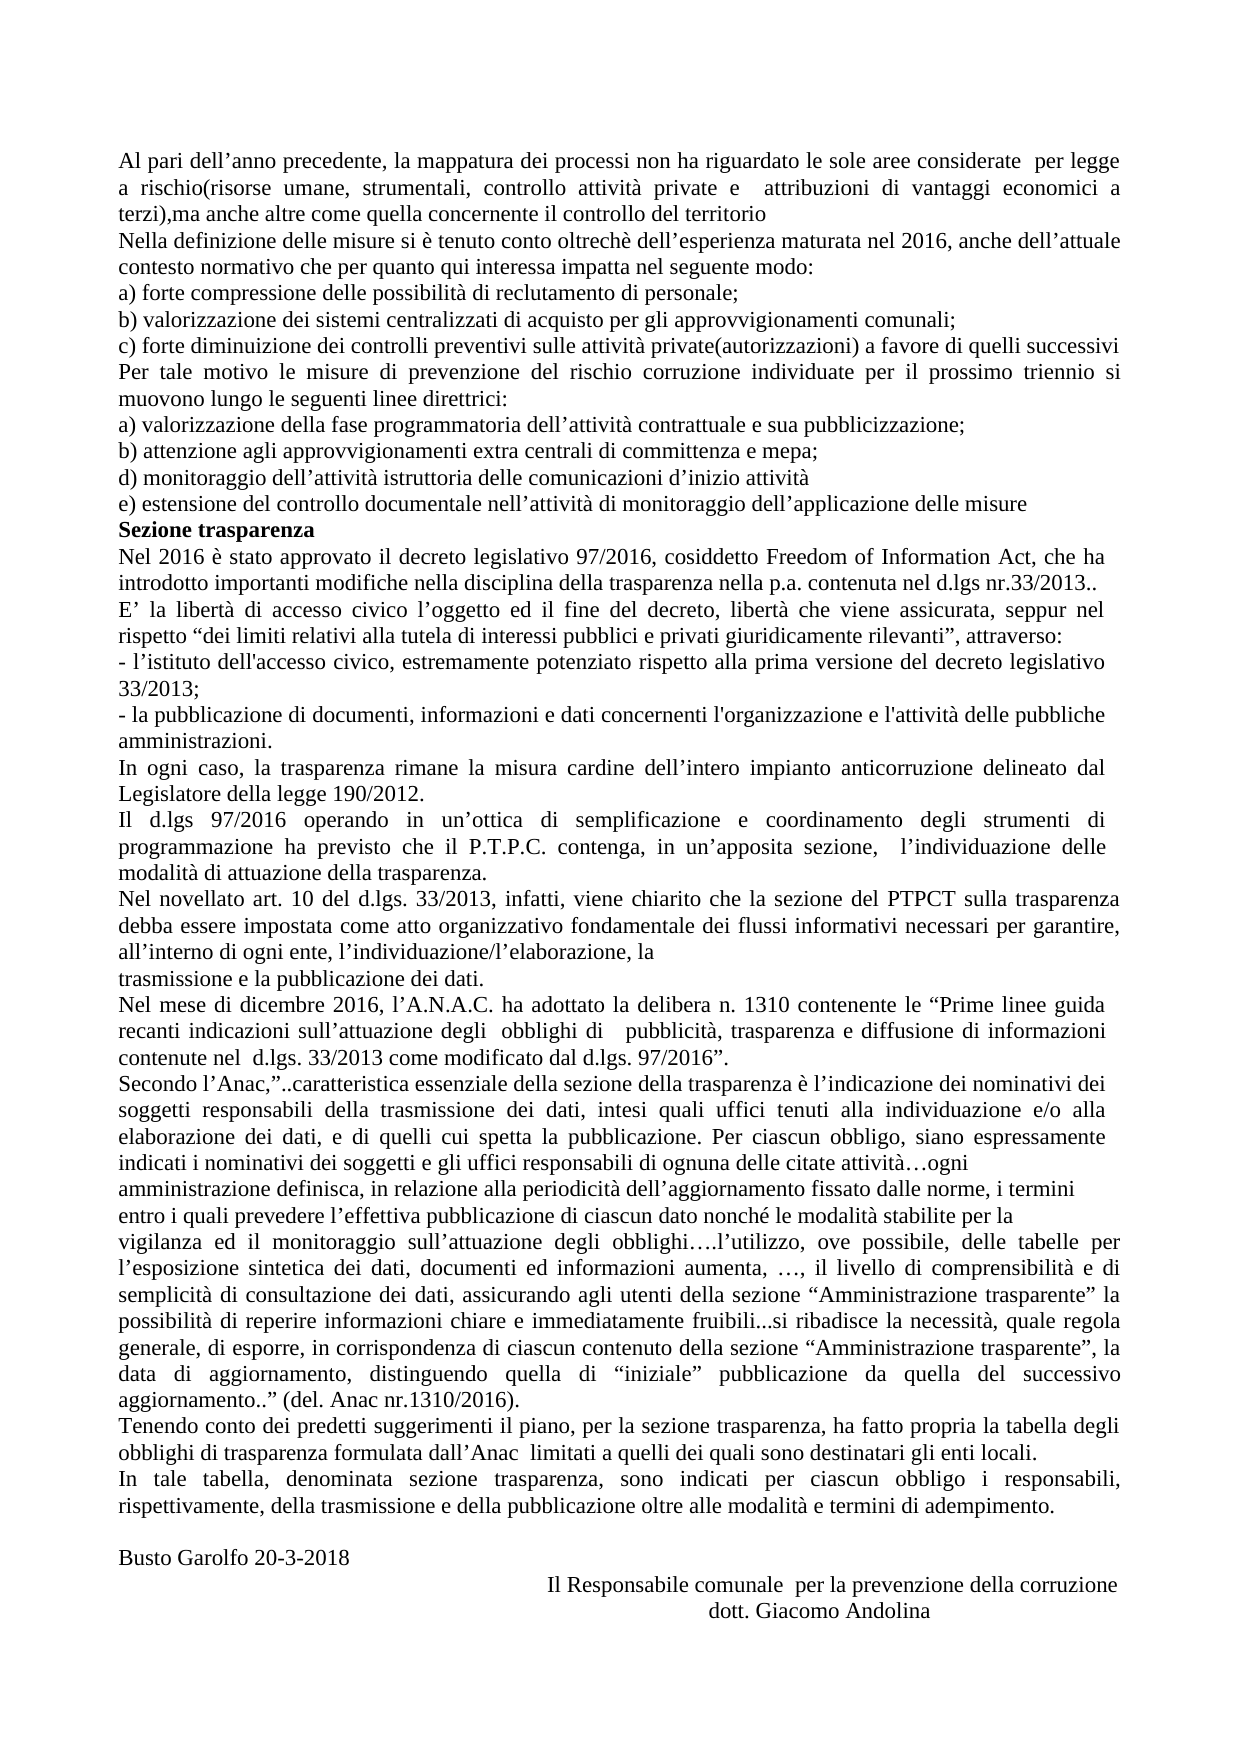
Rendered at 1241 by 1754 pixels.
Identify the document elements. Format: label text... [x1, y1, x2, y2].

text Busto Garolfo 20-3-2018 [118, 1544, 1122, 1571]
text Sezione trasparenza [118, 517, 1122, 543]
text - la pubblicazione di documenti, informazioni e dati concernenti l'organizzazione e l'attività delle pubbliche amministrazioni. [118, 701, 1107, 754]
text vigilanza ed il monitoraggio sull’attuazione degli obblighi….l’utilizzo, ove possibile, delle tabelle per l’esposizione sintetica dei dati, documenti ed informazioni aumenta, …, il livello di comprensibilità e di semplicità di consultazione dei dati, assicurando agli utenti della sezione “Amministrazione trasparente” la possibilità di reperire informazioni chiare e immediatamente fruibili...si ribadisce la necessità, quale regola generale, di esporre, in corrispondenza di ciascun contenuto della sezione “Amministrazione trasparente”, la data di aggiornamento, distinguendo quella di “iniziale” pubblicazione da quella del successivo aggiornamento..” (del. Anac nr.1310/2016). [118, 1228, 1122, 1413]
text Il Responsabile comunale per la prevenzione della corruzione [118, 1571, 1122, 1597]
text e) estensione del controllo documentale nell’attività di monitoraggio dell’applicazione delle misure [118, 490, 1122, 517]
text Per tale motivo le misure di prevenzione del rischio corruzione individuate per il prossimo triennio si muovono lungo le seguenti linee direttrici: [118, 358, 1122, 411]
text E’ la libertà di accesso civico l’oggetto ed il fine del decreto, libertà che viene assicurata, seppur nel rispetto “dei limiti relativi alla tutela di interessi pubblici e privati giuridicamente rilevanti”, attraverso: [118, 596, 1107, 648]
text Il d.lgs 97/2016 operando in un’ottica di semplificazione e coordinamento degli strumenti di programmazione ha previsto che il P.T.P.C. contenga, in un’apposita sezione, l’individuazione delle modalità di attuazione della trasparenza. [118, 806, 1107, 886]
text Tenendo conto dei predetti suggerimenti il piano, per la sezione trasparenza, ha fatto propria la tabella degli obblighi di trasparenza formulata dall’Anac limitati a quelli dei quali sono destinatari gli enti locali. [118, 1413, 1122, 1465]
text Nel mese di dicembre 2016, l’A.N.A.C. ha adottato la delibera n. 1310 contenente le “Prime linee guida recanti indicazioni sull’attuazione degli obblighi di pubblicità, trasparenza e diffusione di informazioni contenute nel d.lgs. 33/2013 come modificato dal d.lgs. 97/2016”. [118, 991, 1107, 1070]
text dott. Giacomo Andolina [118, 1597, 1122, 1623]
text - l’istituto dell'accesso civico, estremamente potenziato rispetto alla prima versione del decreto legislativo 33/2013; [118, 648, 1107, 701]
text c) forte diminuizione dei controlli preventivi sulle attività private(autorizzazioni) a favore di quelli successivi [118, 332, 1122, 358]
text In ogni caso, la trasparenza rimane la misura cardine dell’intero impianto anticorruzione delineato dal Legislatore della legge 190/2012. [118, 754, 1107, 806]
text amministrazione definisca, in relazione alla periodicità dell’aggiornamento fissato dalle norme, i termini [118, 1175, 1122, 1202]
text a) valorizzazione della fase programmatoria dell’attività contrattuale e sua pubblicizzazione; [118, 411, 1122, 437]
text Nel 2016 è stato approvato il decreto legislativo 97/2016, cosiddetto Freedom of Information Act, che ha introdotto importanti modifiche nella disciplina della trasparenza nella p.a. contenuta nel d.lgs nr.33/2013.. [118, 543, 1107, 596]
text b) attenzione agli approvvigionamenti extra centrali di committenza e mepa; [118, 437, 1122, 464]
text d) monitoraggio dell’attività istruttoria delle comunicazioni d’inizio attività [118, 464, 1122, 490]
text b) valorizzazione dei sistemi centralizzati di acquisto per gli approvvigionamenti comunali; [118, 306, 1122, 332]
text In tale tabella, denominata sezione trasparenza, sono indicati per ciascun obbligo i responsabili, rispettivamente, della trasmissione e della pubblicazione oltre alle modalità e termini di adempimento. [118, 1465, 1122, 1518]
text entro i quali prevedere l’effettiva pubblicazione di ciascun dato nonché le modalità stabilite per la [118, 1202, 1122, 1228]
text a) forte compressione delle possibilità di reclutamento di personale; [118, 279, 1122, 306]
text trasmissione e la pubblicazione dei dati. [118, 964, 1122, 991]
text Al pari dell’anno precedente, la mappatura dei processi non ha riguardato le sole aree considerate per legge a rischio(risorse umane, strumentali, controllo attività private e attribuzioni di vantaggi economici a terzi),ma anche altre come quella concernente il controllo del territorio [118, 148, 1122, 227]
text Nella definizione delle misure si è tenuto conto oltrechè dell’esperienza maturata nel 2016, anche dell’attuale contesto normativo che per quanto qui interessa impatta nel seguente modo: [118, 227, 1122, 279]
text Secondo l’Anac,”..caratteristica essenziale della sezione della trasparenza è l’indicazione dei nominativi dei soggetti responsabili della trasmissione dei dati, intesi quali uffici tenuti alla individuazione e/o alla elaborazione dei dati, e di quelli cui spetta la pubblicazione. Per ciascun obbligo, siano espressamente indicati i nominativi dei soggetti e gli uffici responsabili di ognuna delle citate attività…ogni [118, 1070, 1107, 1175]
text Nel novellato art. 10 del d.lgs. 33/2013, infatti, viene chiarito che la sezione del PTPCT sulla trasparenza debba essere impostata come atto organizzativo fondamentale dei flussi informativi necessari per garantire, all’interno di ogni ente, l’individuazione/l’elaborazione, la [118, 886, 1122, 964]
